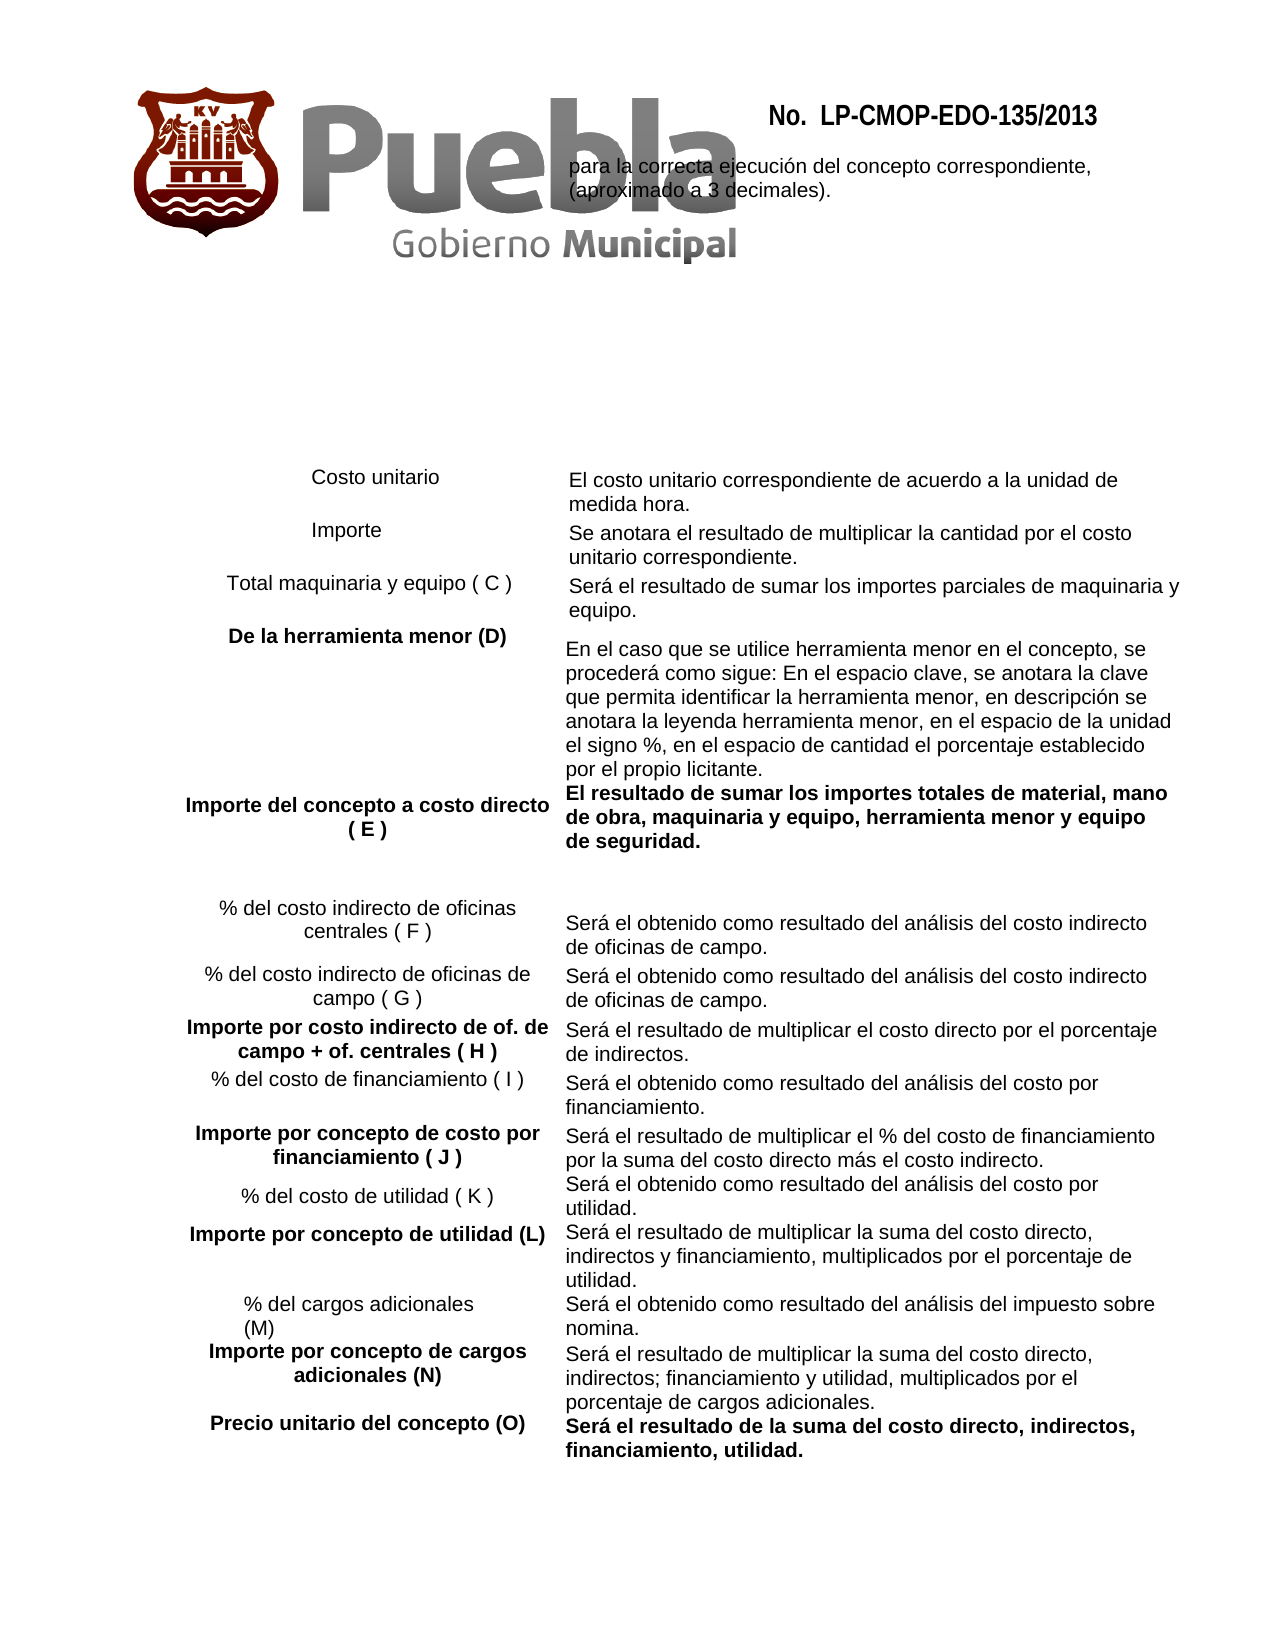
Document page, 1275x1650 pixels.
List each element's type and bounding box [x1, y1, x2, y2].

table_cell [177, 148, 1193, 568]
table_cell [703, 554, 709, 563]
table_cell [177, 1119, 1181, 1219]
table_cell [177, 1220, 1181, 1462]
picture [133, 87, 736, 264]
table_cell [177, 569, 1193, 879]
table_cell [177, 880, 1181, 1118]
